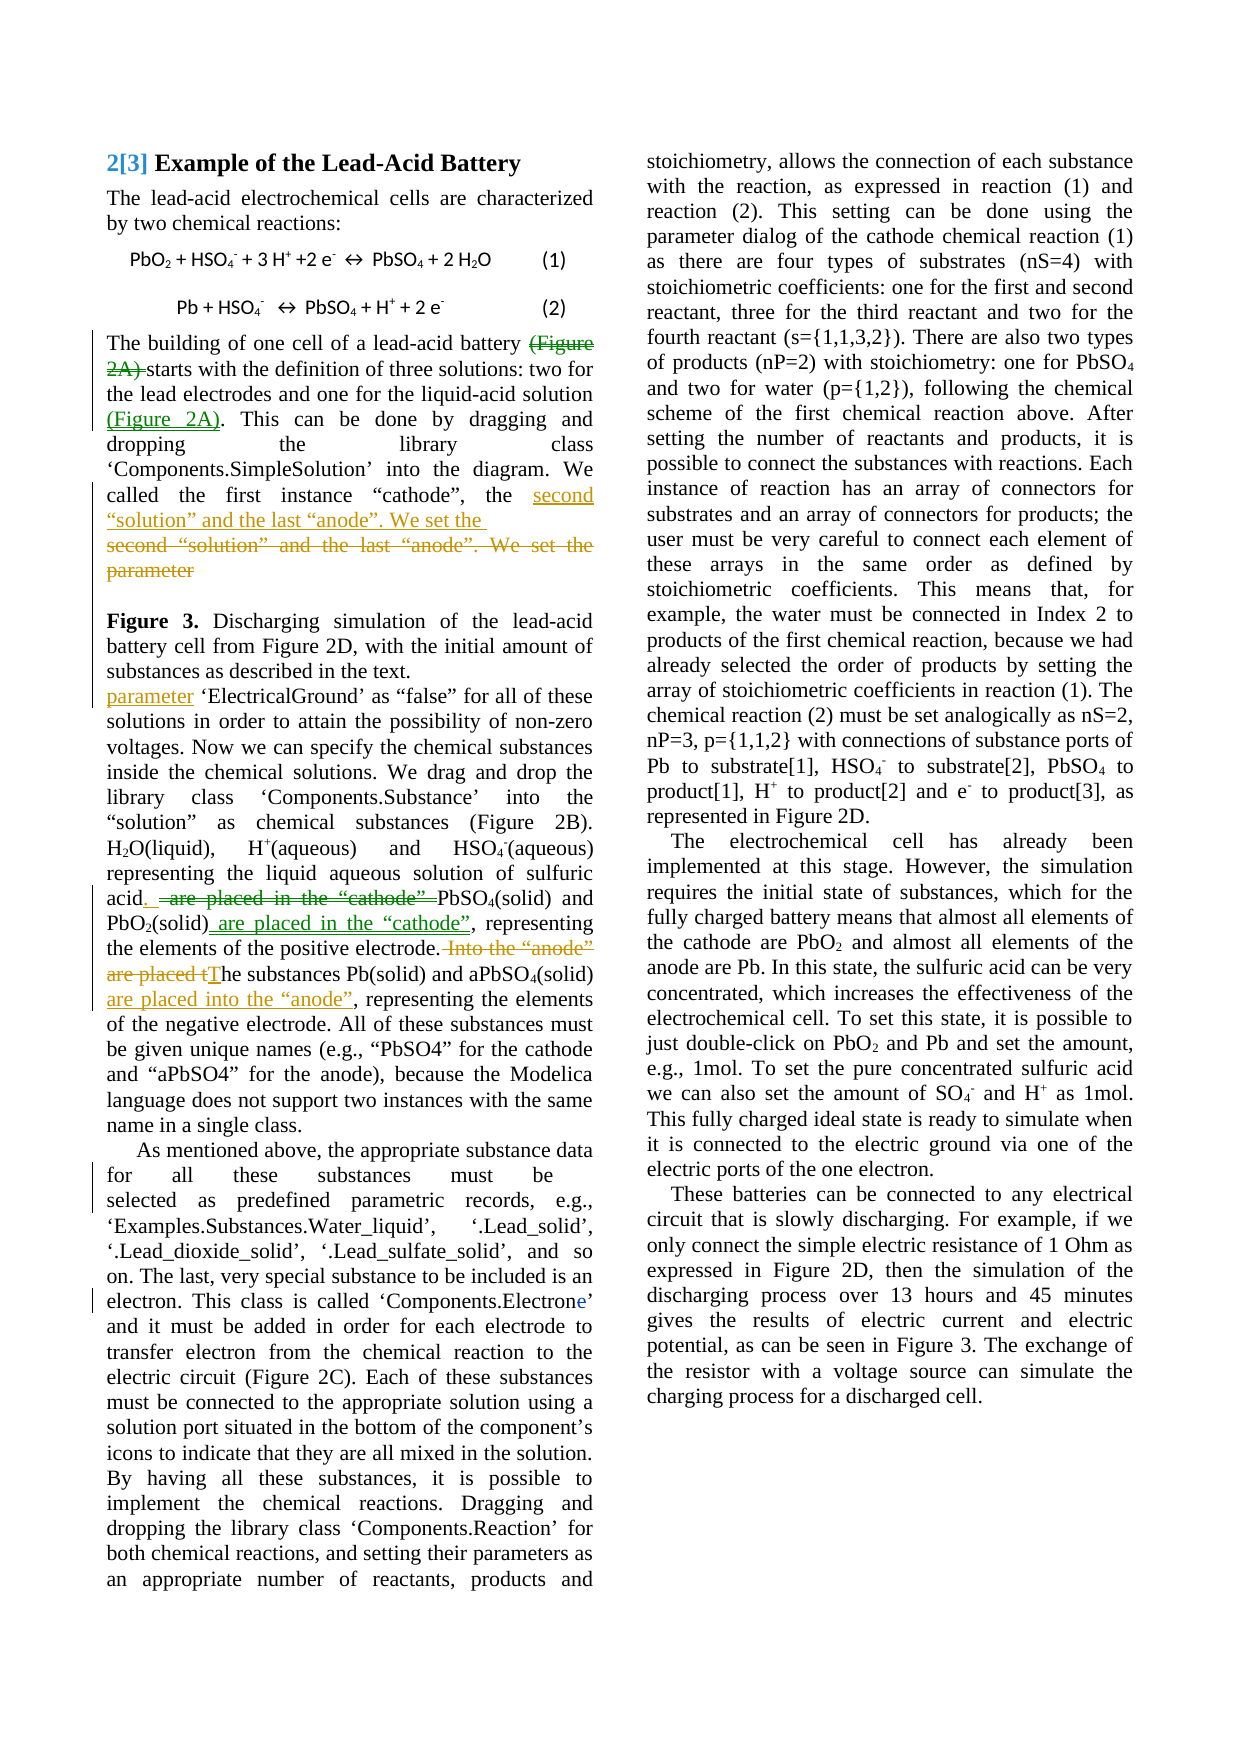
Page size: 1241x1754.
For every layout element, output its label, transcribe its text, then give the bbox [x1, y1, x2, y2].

text As mentioned above, the appropriate substance data for all these substances must be selected as predefined parametric records, e.g., ‘Examples.Substances.Water_liquid’, ‘.Lead_solid’, ‘.Lead_dioxide_solid’, ‘.Lead_sulfate_solid’, and so on. The last, very special substance to be included is an electron. This class is called ‘Components.Electron’ and it must be added in order for each electrode to transfer electron from the chemical reaction to the electric circuit (Figure 2C). Each of these substances must be connected to the appropriate solution using a solution port situated in the bottom of the component’s icons to indicate that they are all mixed in the solution. By having all these substances, it is possible to implement the chemical reactions. Dragging and dropping the library class ‘Components.Reaction’ for both chemical reactions, and setting their parameters as an appropriate number of reactants, products and stoichiometry, allows the connection of each substance with the reaction, as expressed in reaction (1) and reaction (2). This setting can be done using the parameter dialog of the cathode chemical reaction (1) as there are four types of substrates (nS=4) with stoichiometric coefficients: one for the first and second reactant, three for the third reactant and two for the fourth reactant (s={1,1,3,2}). There are also two types of products (nP=2) with stoichiometry: one for PbSO4 and two for water (p={1,2}), following the chemical scheme of the first chemical reaction above. After setting the number of reactants and products, it is possible to connect the substances with reactions. Each instance of reaction has an array of connectors for substrates and an array of connectors for products; the user must be very careful to connect each element of these arrays in the same order as defined by stoichiometric coefficients. This means that, for example, the water must be connected in Index 2 to products of the first chemical reaction, because we had already selected the order of products by setting the array of stoichiometric coefficients in reaction (1). The chemical reaction (2) must be set analogically as nS=2, nP=3, p={1,1,2} with connections of substance ports of Pb to substrate[1], HSO4- to substrate[2], PbSO4 to product[1], H+ to product[2] and e- to product[3], as represented in Figure 2D. [106, 1137, 593, 1591]
text These batteries can be connected to any electrical circuit that is slowly discharging. For example, if we only connect the simple electric resistance of 1 Ohm as expressed in Figure 2D, then the simulation of the discharging process over 13 hours and 45 minutes gives the results of electric current and electric potential, as can be seen in Figure 3. The exchange of the resistor with a voltage source can simulate the charging process for a discharged cell. [647, 1181, 1134, 1408]
text The building of one cell of a lead-acid battery starts with the definition of three solutions: two for the lead electrodes and one for the liquid-acid solution. This can be done by dragging and dropping the library class ‘Components.SimpleSolution’ into the diagram. We called the first instance “cathode”, the [106, 330, 593, 532]
text The lead-acid electrochemical cells are characterized by two chemical reactions: [106, 185, 593, 235]
text Figure 3. Discharging simulation of the lead-acid battery cell from Figure 2D, with the initial amount of substances as described in the text. [106, 608, 593, 683]
table_header (1) [526, 235, 582, 284]
table_cell (2) [526, 284, 582, 330]
table_header PbO2 + HSO4- + 3 H+ +2 e- ↔ PbSO4 + 2 H2O [95, 235, 526, 284]
subtitle Example of the Lead-Acid Battery [106, 148, 593, 176]
text As mentioned above, the appropriate substance data for all these substances must be selected as predefined parametric records, e.g., ‘Examples.Substances.Water_liquid’, ‘.Lead_solid’, ‘.Lead_dioxide_solid’, ‘.Lead_sulfate_solid’, and so on. The last, very special substance to be included is an electron. This class is called ‘Components.Electron’ and it must be added in order for each electrode to transfer electron from the chemical reaction to the electric circuit (Figure 2C). Each of these substances must be connected to the appropriate solution using a solution port situated in the bottom of the component’s icons to indicate that they are all mixed in the solution. By having all these substances, it is possible to implement the chemical reactions. Dragging and dropping the library class ‘Components.Reaction’ for both chemical reactions, and setting their parameters as an appropriate number of reactants, products and stoichiometry, allows the connection of each substance with the reaction, as expressed in reaction (1) and reaction (2). This setting can be done using the parameter dialog of the cathode chemical reaction (1) as there are four types of substrates (nS=4) with stoichiometric coefficients: one for the first and second reactant, three for the third reactant and two for the fourth reactant (s={1,1,3,2}). There are also two types of products (nP=2) with stoichiometry: one for PbSO4 and two for water (p={1,2}), following the chemical scheme of the first chemical reaction above. After setting the number of reactants and products, it is possible to connect the substances with reactions. Each instance of reaction has an array of connectors for substrates and an array of connectors for products; the user must be very careful to connect each element of these arrays in the same order as defined by stoichiometric coefficients. This means that, for example, the water must be connected in Index 2 to products of the first chemical reaction, because we had already selected the order of products by setting the array of stoichiometric coefficients in reaction (1). The chemical reaction (2) must be set analogically as nS=2, nP=3, p={1,1,2} with connections of substance ports of Pb to substrate[1], HSO4- to substrate[2], PbSO4 to product[1], H+ to product[2] and e- to product[3], as represented in Figure 2D. [647, 148, 1134, 828]
table_cell Pb + HSO4- ↔ PbSO4 + H+ + 2 e- [95, 284, 526, 330]
text ‘ElectricalGround’ as “false” for all of these solutions in order to attain the possibility of non-zero voltages. Now we can specify the chemical substances inside the chemical solutions. We drag and drop the library class ‘Components.Substance’ into the “solution” as chemical substances (Figure 2B). H2O(liquid), H+(aqueous) and HSO4-(aqueous) representing the liquid aqueous solution of sulfuric acidPbSO4(solid) and PbO2(solid), representing the elements of the positive electrode. he substances Pb(solid) and aPbSO4(solid), representing the elements of the negative electrode. All of these substances must be given unique names (e.g., “PbSO4” for the cathode and “aPbSO4” for the anode), because the Modelica language does not support two instances with the same name in a single class. [106, 683, 593, 1137]
text The electrochemical cell has already been implemented at this stage. However, the simulation requires the initial state of substances, which for the fully charged battery means that almost all elements of the cathode are PbO2 and almost all elements of the anode are Pb. In this state, the sulfuric acid can be very concentrated, which increases the effectiveness of the electrochemical cell. To set this state, it is possible to just double-click on PbO2 and Pb and set the amount, e.g., 1mol. To set the pure concentrated sulfuric acid we can also set the amount of SO4- and H+ as 1mol. This fully charged ideal state is ready to simulate when it is connected to the electric ground via one of the electric ports of the one electron. [647, 828, 1134, 1181]
